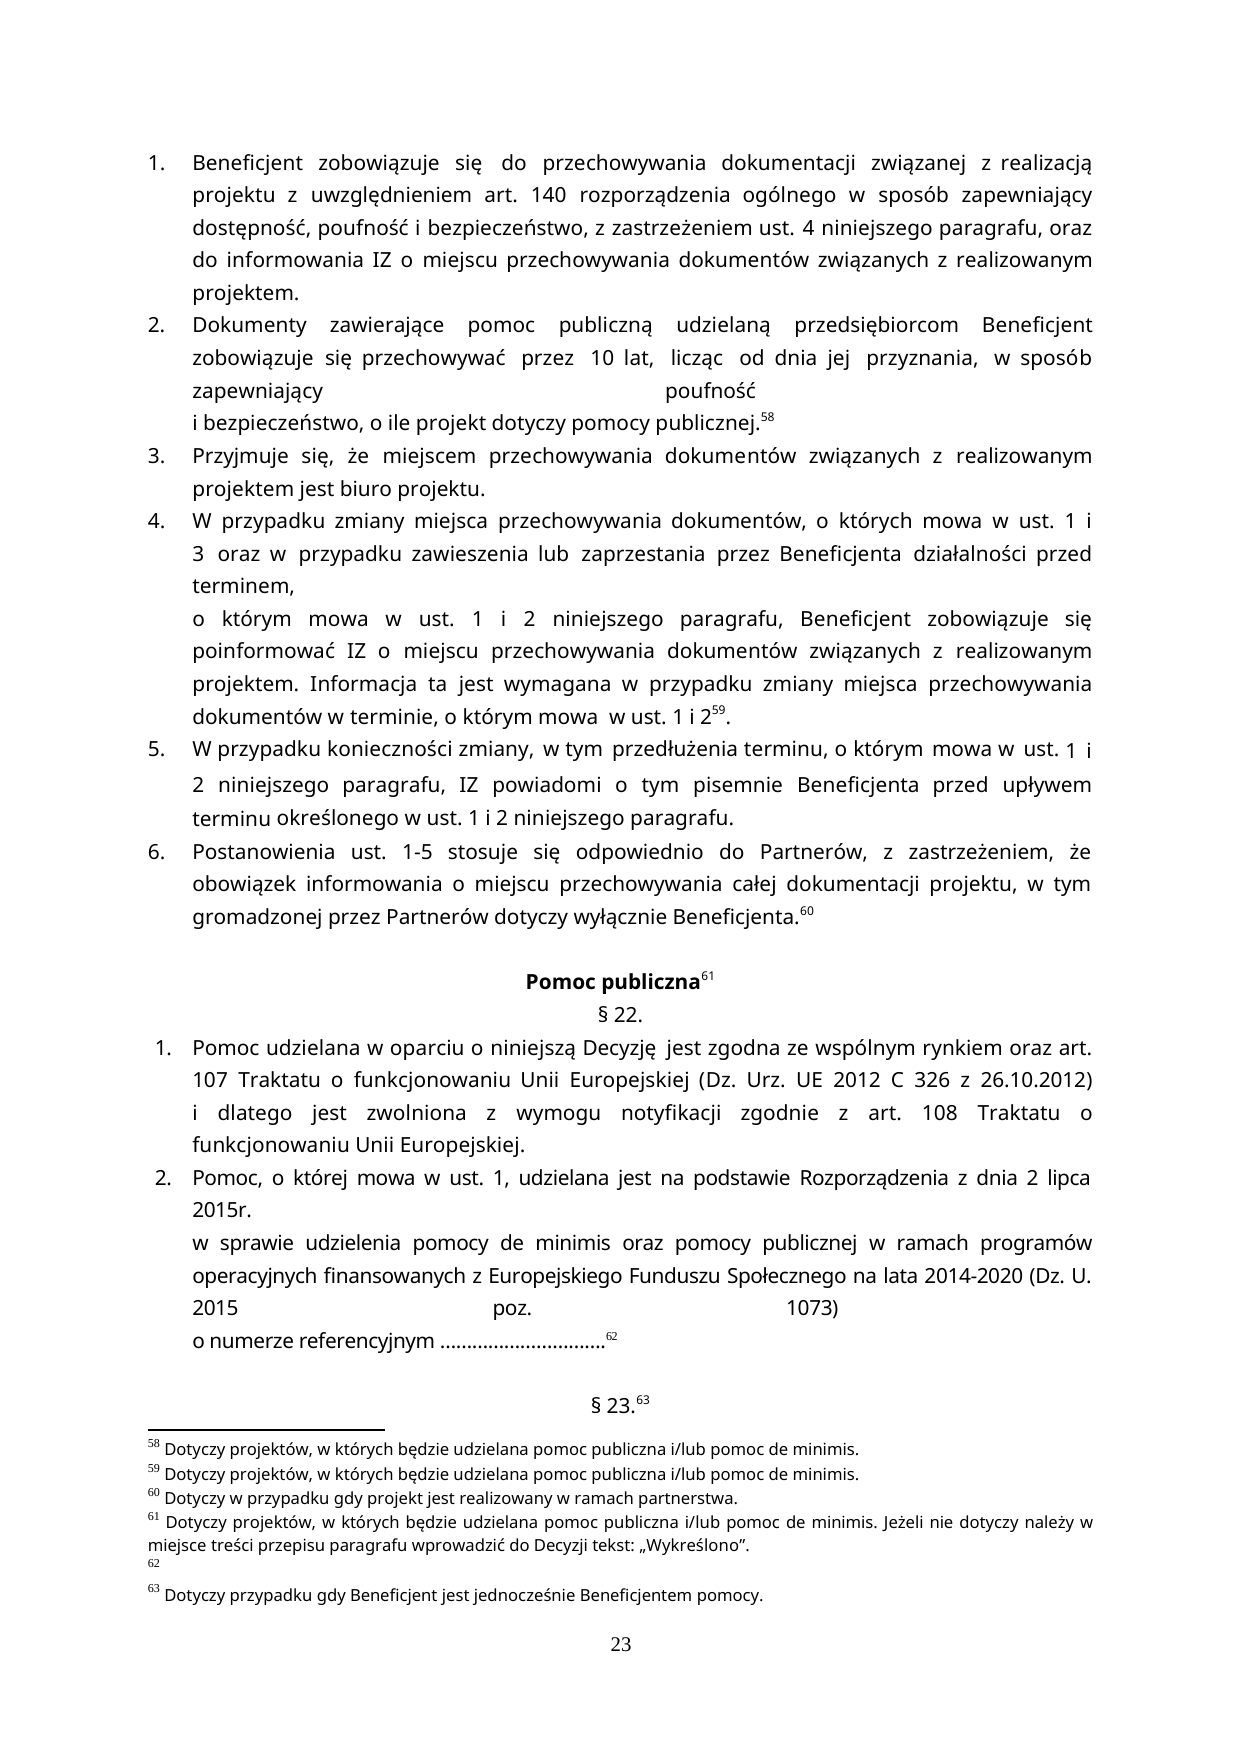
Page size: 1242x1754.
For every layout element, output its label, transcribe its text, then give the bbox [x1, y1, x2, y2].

list Postanowienia ust. 1-5 stosuje się odpowiednio do Partnerów, z zastrzeżeniem, że obowiązek informowania o miejscu przechowywania całej dokumentacji projektu, w tym gromadzonej przez Partnerów dotyczy wyłącznie Beneficjenta. [148, 837, 1093, 931]
text § 23. [148, 1391, 1093, 1420]
text § 22. [148, 1000, 1093, 1028]
list Pomoc, o której mowa w ust. 1, udzielana jest na podstawie Rozporządzenia z dnia 2 lipca 2015r. w sprawie udzielenia pomocy de minimis oraz pomocy publicznej w ramach programów operacyjnych finansowanych z Europejskiego Funduszu Społecznego na lata 2014-2020 (Dz. U. 2015 poz. 1073) o numerze referencyjnym …………………………. [154, 1163, 1093, 1354]
list W przypadku konieczności zmiany, w tym przedłużenia terminu, o którym mowa w ust. 1 i 2 niniejszego paragrafu, IZ powiadomi o tym pisemnie Beneficjenta przed upływem terminu określonego w ust. 1 i 2 niniejszego paragrafu. [148, 734, 1093, 833]
list W przypadku zmiany miejsca przechowywania dokumentów, o których mowa w ust. 1 i 3 oraz w przypadku zawieszenia lub zaprzestania przez Beneficjenta działalności przed terminem, o którym mowa w ust. 1 i 2 niniejszego paragrafu, Beneficjent zobowiązuje się poinformować IZ o miejscu przechowywania dokumentów związanych z realizowanym projektem. Informacja ta jest wymagana w przypadku zmiany miejsca przechowywania dokumentów w terminie, o którym mowa w ust. 1 i 2. [148, 506, 1093, 730]
list Pomoc udzielana w oparciu o niniejszą Decyzję jest zgodna ze wspólnym rynkiem oraz art. 107 Traktatu o funkcjonowaniu Unii Europejskiej (Dz. Urz. UE 2012 C 326 z 26.10.2012) i dlatego jest zwolniona z wymogu notyfikacji zgodnie z art. 108 Traktatu o funkcjonowaniu Unii Europejskiej. [154, 1033, 1093, 1159]
list Dokumenty zawierające pomoc publiczną udzielaną przedsiębiorcom Beneficjent zobowiązuje się przechowywać przez 10 lat, licząc od dnia jej przyznania, w sposób zapewniający poufność i bezpieczeństwo, o ile projekt dotyczy pomocy publicznej. [148, 311, 1093, 437]
list Beneficjent zobowiązuje się do przechowywania dokumentacji związanej z realizacją projektu z uwzględnieniem art. 140 rozporządzenia ogólnego w sposób zapewniający dostępność, poufność i bezpieczeństwo, z zastrzeżeniem ust. 4 niniejszego paragrafu, oraz do informowania IZ o miejscu przechowywania dokumentów związanych z realizowanym projektem. [148, 148, 1093, 306]
list Przyjmuje się, że miejscem przechowywania dokumentów związanych z realizowanym projektem jest biuro projektu. [148, 441, 1093, 502]
text Pomoc publiczna [148, 967, 1093, 996]
